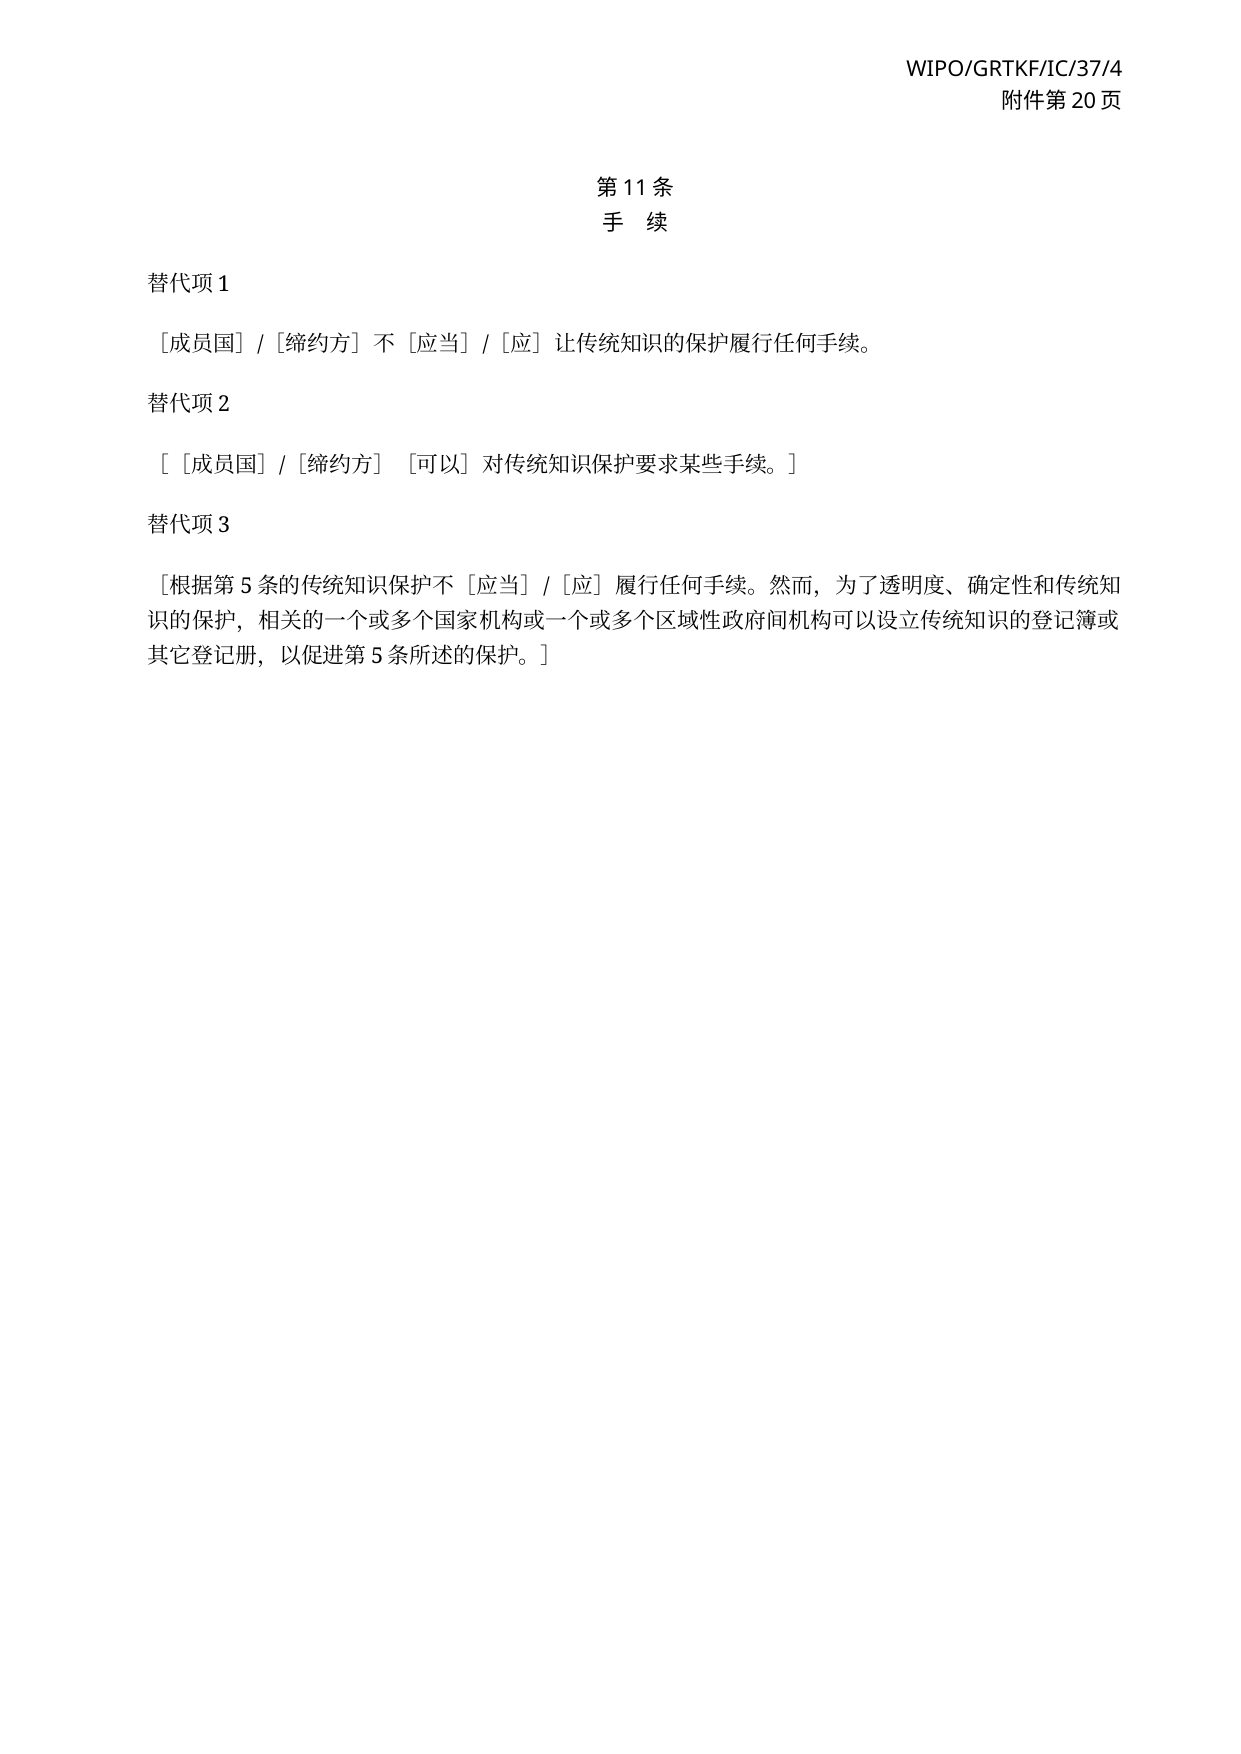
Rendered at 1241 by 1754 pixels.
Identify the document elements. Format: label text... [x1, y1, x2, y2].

text 替代项2 [148, 383, 1122, 418]
text 替代项1 [148, 262, 1122, 297]
text ［成员国］/［缔约方］不［应当］/［应］让传统知识的保护履行任何手续。 [148, 322, 1122, 358]
text 替代项3 [148, 503, 1122, 539]
text 第11条 手 续 [148, 166, 1122, 237]
text ［［成员国］/［缔约方］［可以］对传统知识保护要求某些手续。］ [148, 443, 1122, 478]
text ［根据第5条的传统知识保护不［应当］/［应］履行任何手续。然而，为了透明度、确定性和传统知识的保护，相关的一个或多个国家机构或一个或多个区域性政府间机构可以设立传统知识的登记簿或其它登记册，以促进第5条所述的保护。］ [148, 564, 1122, 670]
